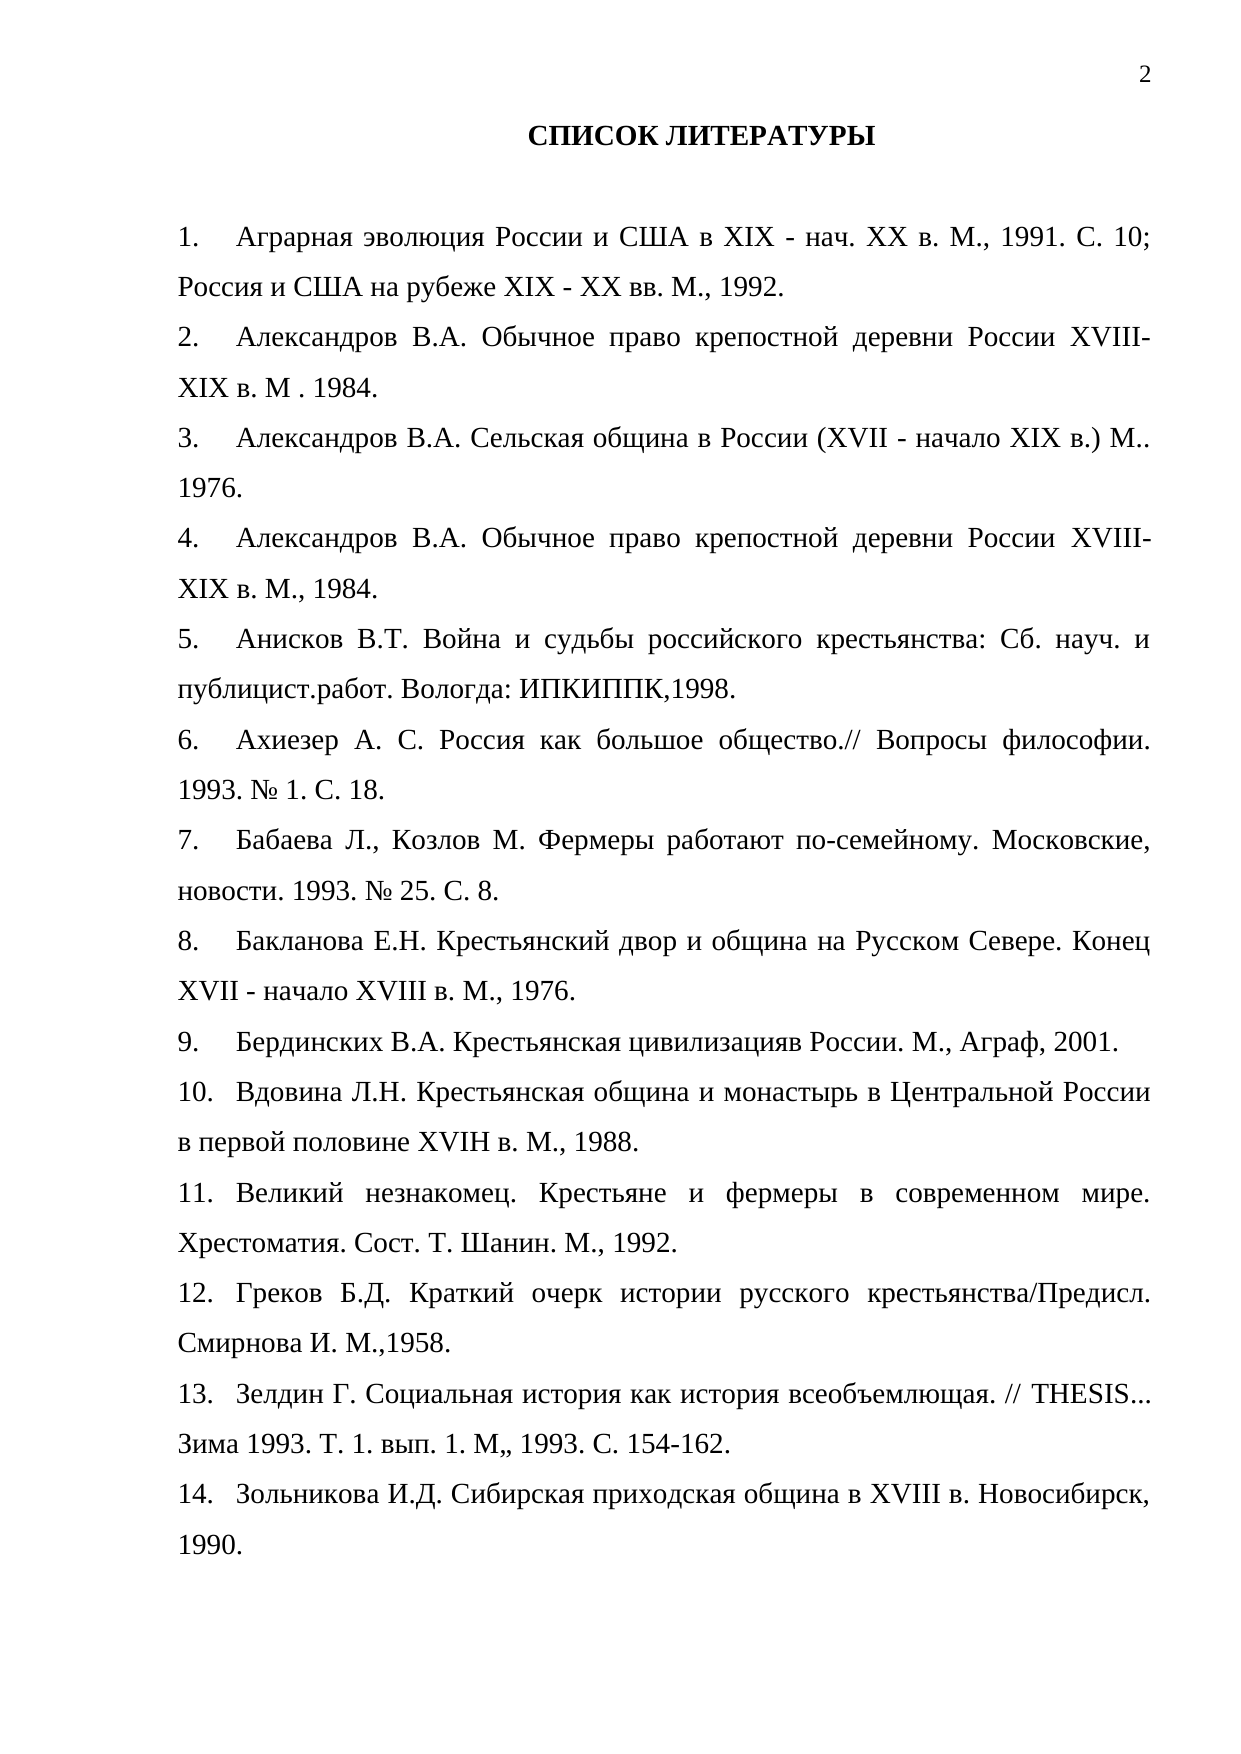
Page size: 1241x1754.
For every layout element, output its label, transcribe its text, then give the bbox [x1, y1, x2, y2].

list Анисков В.Т. Война и судьбы российского крестьянства: Сб. науч. и публицист.работ. Вологда: ИПКИППК,1998. [177, 621, 1152, 705]
list Великий незнакомец. Крестьяне и фермеры в современном мире. Хрестоматия. Сост. Т. Шанин. М., 1992. [177, 1175, 1152, 1258]
list Бердинских В.А. Крестьянская цивилизацияв России. М., Аграф, 2001. [177, 1024, 1152, 1057]
text СПИСОК ЛИТЕРАТУРЫ [177, 118, 1152, 152]
list Ахиезер А. С. Россия как большое общество.// Вопросы философии. 1993. № 1. С. 18. [177, 722, 1152, 806]
list Зольникова И.Д. Сибирская приходская община в XVIII в. Новосибирск, 1990. [177, 1477, 1152, 1560]
list Александров В.А. Обычное право крепостной деревни России XVIII-XIX в. М., 1984. [177, 521, 1152, 604]
list Греков Б.Д. Краткий очерк истории русского крестьянства/Предисл. Смирнова И. М.,1958. [177, 1275, 1152, 1359]
list Бабаева Л., Козлов М. Фермеры работают по-семейному. Московские, новости. 1993. № 25. С. 8. [177, 822, 1152, 906]
list Вдовина Л.Н. Крестьянская община и монастырь в Центральной России в первой половине XVIH в. М., 1988. [177, 1074, 1152, 1158]
list Аграрная эволюция России и США в XIX - нач. XX в. М., 1991. С. 10; Россия и США на рубеже XIX - XX вв. М., 1992. [177, 219, 1152, 303]
list Бакланова Е.Н. Крестьянский двор и община на Русском Севере. Конец XVII - начало XVIII в. М., 1976. [177, 923, 1152, 1007]
list Зелдин Г. Социальная история как история всеобъемлющая. // THESIS... Зима 1993. Т. 1. вып. 1. М„ 1993. С. 154-162. [177, 1376, 1152, 1460]
list Александров В.А. Обычное право крепостной деревни России XVIII-XIX в. М . 1984. [177, 319, 1152, 403]
list Александров В.А. Сельская община в России (XVII - начало XIX в.) М.. 1976. [177, 420, 1152, 504]
